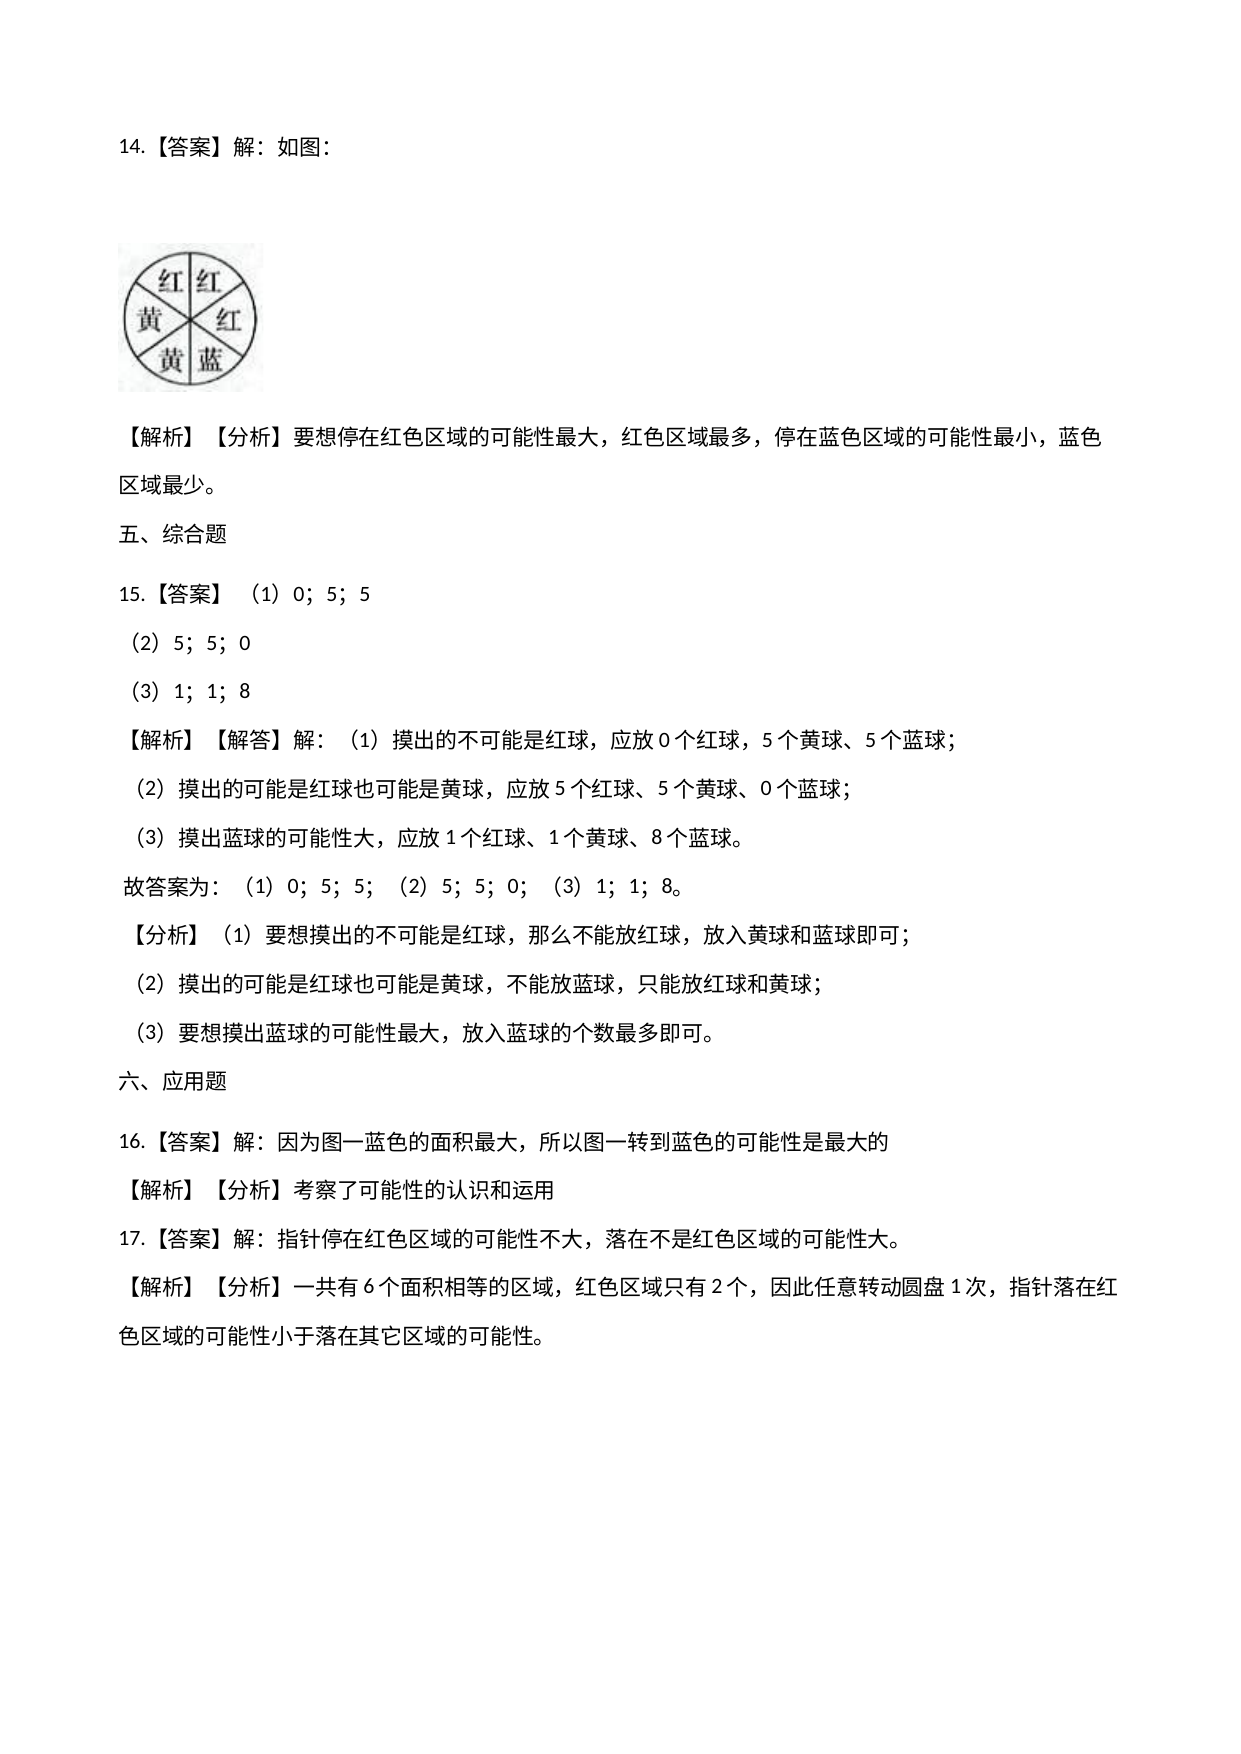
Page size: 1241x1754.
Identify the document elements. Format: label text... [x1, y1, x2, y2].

text 【解析】【分析】一共有6个面积相等的区域，红色区域只有2个，因此任意转动圆盘1次，指针落在红色区域的可能性小于落在其它区域的可能性。 [118, 1269, 1122, 1351]
text 15.【答案】 （1）0；5；5 （2）5；5；0 （3）1；1；8 [118, 577, 1122, 707]
text 17.【答案】解：指针停在红色区域的可能性不大，落在不是红色区域的可能性大。 [118, 1221, 1122, 1254]
text 【解析】【分析】要想停在红色区域的可能性最大，红色区域最多，停在蓝色区域的可能性最小，蓝色区域最少。 [118, 419, 1122, 500]
text 14.【答案】解：如图： [118, 129, 1122, 406]
text 六、应用题 [118, 1064, 1122, 1096]
text 【解析】【解答】解：（1）摸出的不可能是红球，应放0个红球，5个黄球、5个蓝球； （2）摸出的可能是红球也可能是黄球，应放5个红球、5个黄球、0个蓝球； （3）摸出蓝球的可能性大，应放1个红球、1个黄球、8个蓝球。 故答案为：（1）0；5；5；（2）5；5；0；（3）1；1；8。 【分析】（1）要想摸出的不可能是红球，那么不能放红球，放入黄球和蓝球即可； （2）摸出的可能是红球也可能是黄球，不能放蓝球，只能放红球和黄球； （3）要想摸出蓝球的可能性最大，放入蓝球的个数最多即可。 [118, 723, 1122, 1048]
text 16.【答案】解：因为图一蓝色的面积最大，所以图一转到蓝色的可能性是最大的 [118, 1124, 1122, 1157]
text 【解析】【分析】考察了可能性的认识和运用 [118, 1173, 1122, 1205]
text 五、综合题 [118, 516, 1122, 549]
picture [118, 243, 264, 392]
